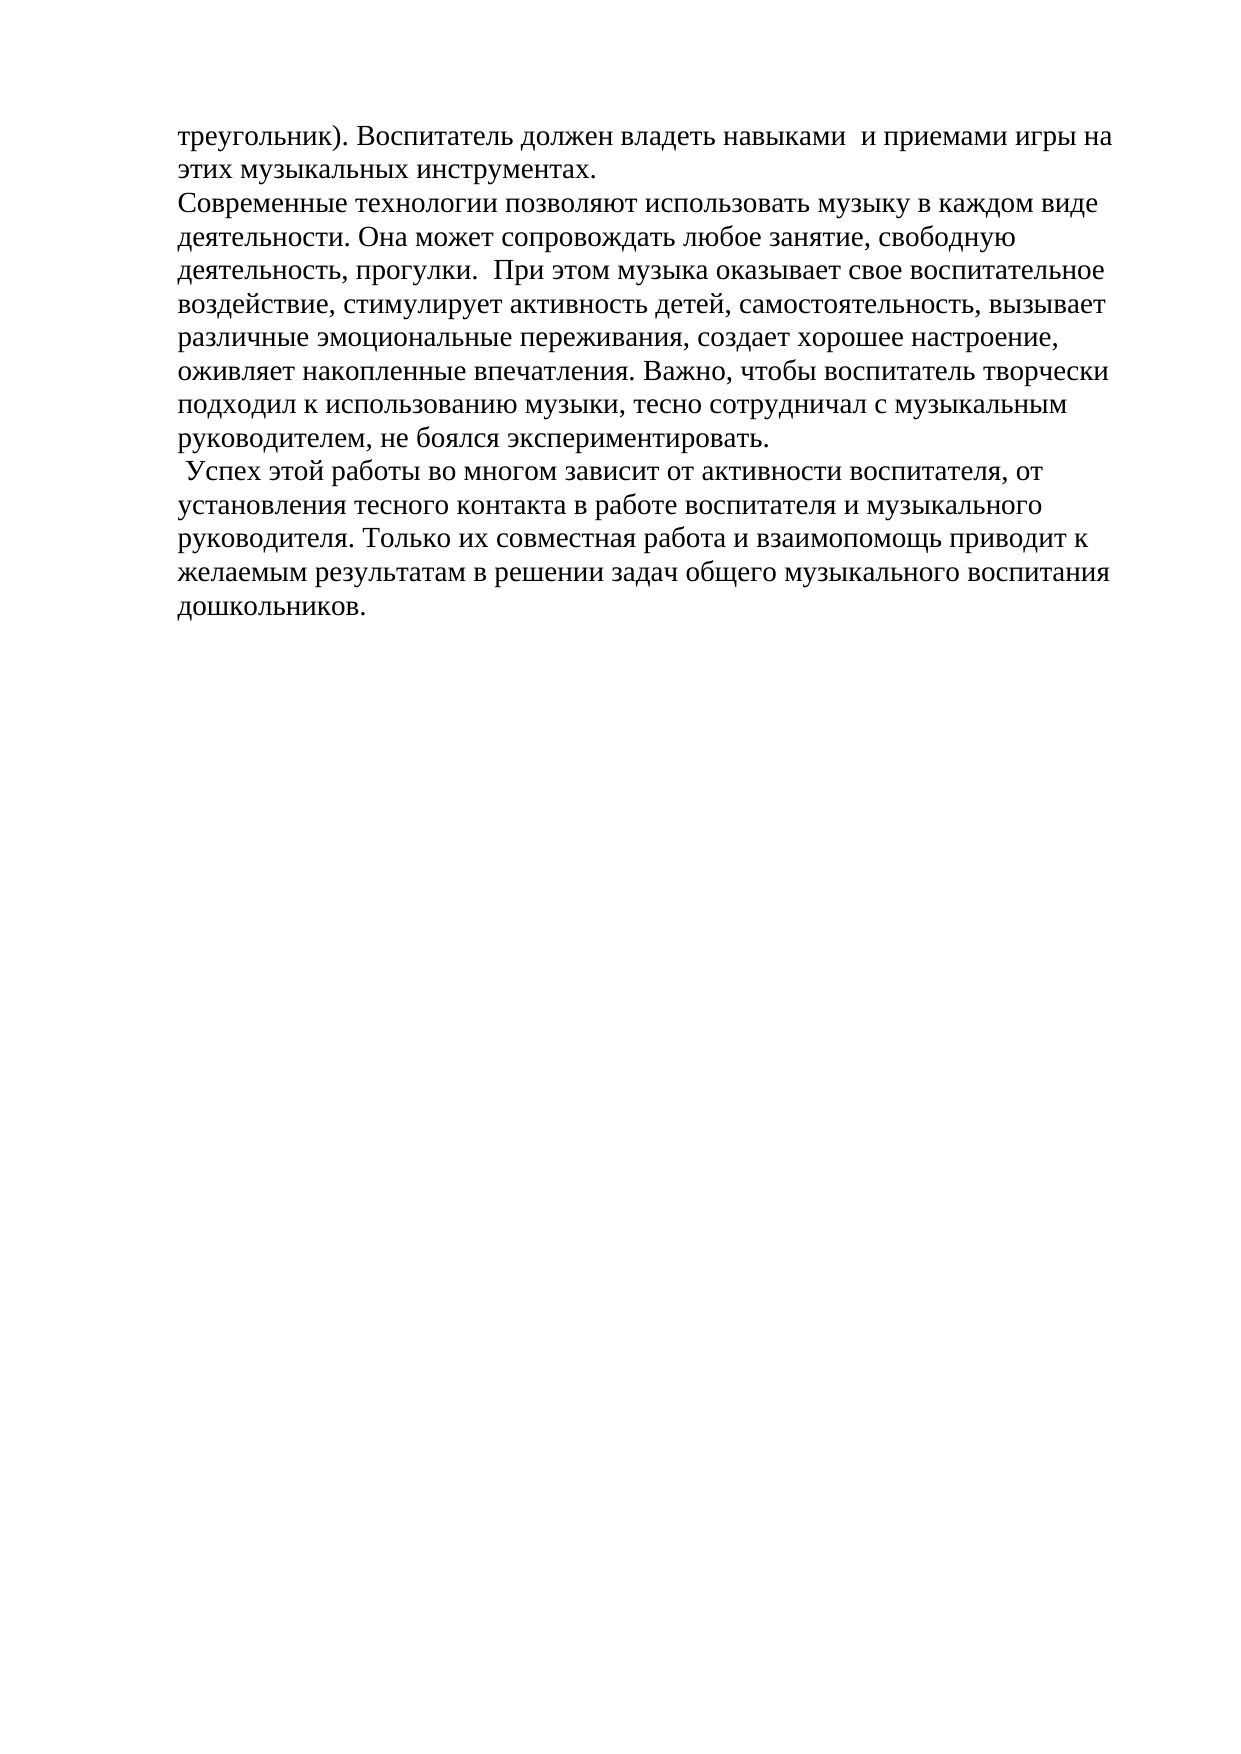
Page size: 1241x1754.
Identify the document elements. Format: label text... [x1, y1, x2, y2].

text Современные технологии позволяют использовать музыку в каждом виде деятельности. Она может сопровождать любое занятие, свободную деятельность, прогулки. При этом музыка оказывает свое воспитательное воздействие, стимулирует активность детей, самостоятельность, вызывает различные эмоциональные переживания, создает хорошее настроение, оживляет накопленные впечатления. Важно, чтобы воспитатель творчески подходил к использованию музыки, тесно сотрудничал с музыкальным руководителем, не боялся экспериментировать. [177, 185, 1152, 453]
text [177, 118, 1152, 185]
text Успех этой работы во многом зависит от активности воспитателя, от установления тесного контакта в работе воспитателя и музыкального руководителя. Только их совместная работа и взаимопомощь приводит к желаемым результатам в решении задач общего музыкального воспитания дошкольников. [177, 453, 1152, 621]
